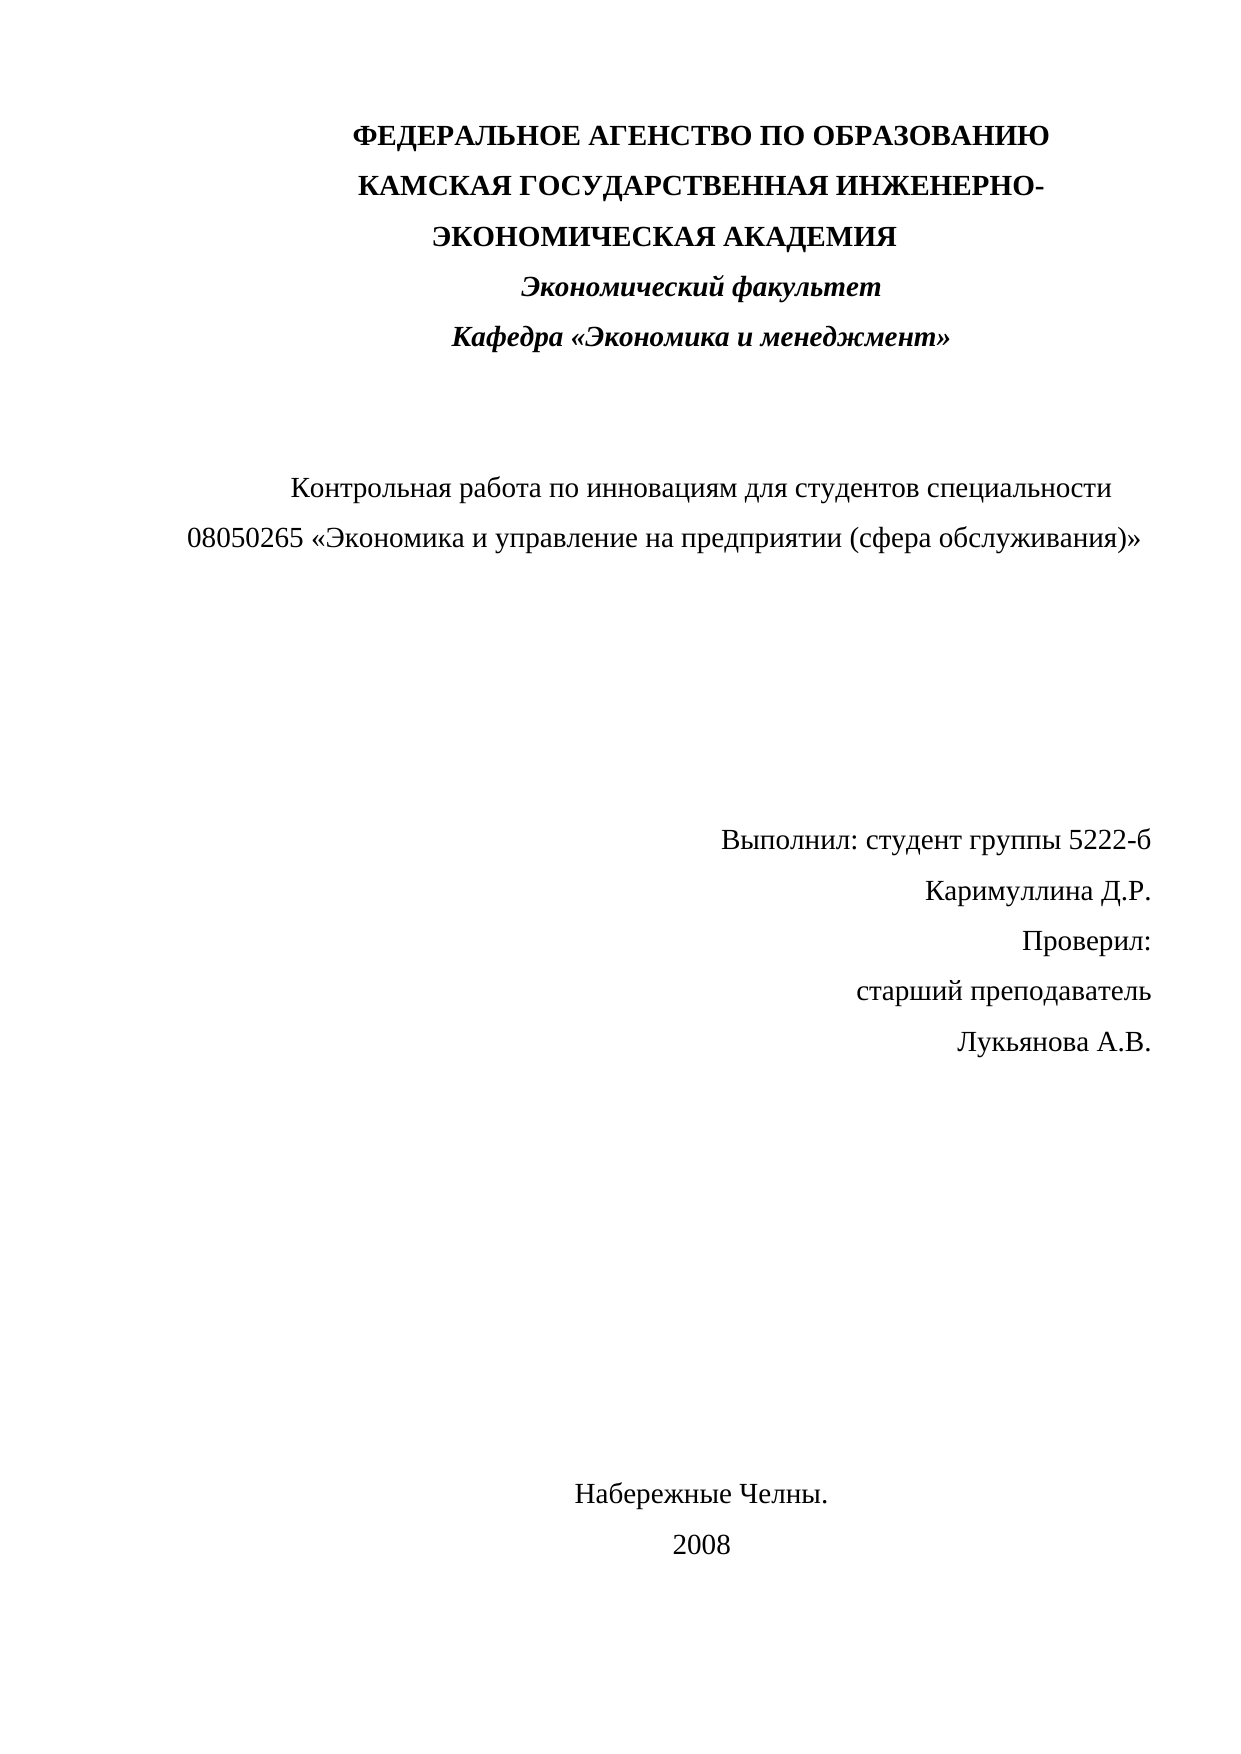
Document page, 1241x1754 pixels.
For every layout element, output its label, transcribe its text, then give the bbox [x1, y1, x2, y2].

text старший преподаватель [177, 973, 1152, 1007]
text Проверил: [177, 923, 1152, 957]
text ФЕДЕРАЛЬНОЕ АГЕНСТВО ПО ОБРАЗОВАНИЮ [177, 118, 1152, 152]
text Каримуллина Д.Р. [177, 873, 1152, 906]
text Контрольная работа по инновациям для студентов специальности 08050265 «Экономика и управление на предприятии (сфера обслуживания)» [177, 470, 1152, 554]
text Лукьянова А.В. [177, 1024, 1152, 1057]
text Кафедра «Экономика и менеджмент» [177, 319, 1152, 353]
text КАМСКАЯ ГОСУДАРСТВЕННАЯ ИНЖЕНЕРНО-ЭКОНОМИЧЕСКАЯ АКАДЕМИЯ [177, 168, 1152, 252]
text 2008 [177, 1527, 1152, 1560]
text Набережные Челны. [177, 1477, 1152, 1510]
text Выполнил: студент группы 5222-б [177, 822, 1152, 856]
text Экономический факультет [177, 269, 1152, 303]
